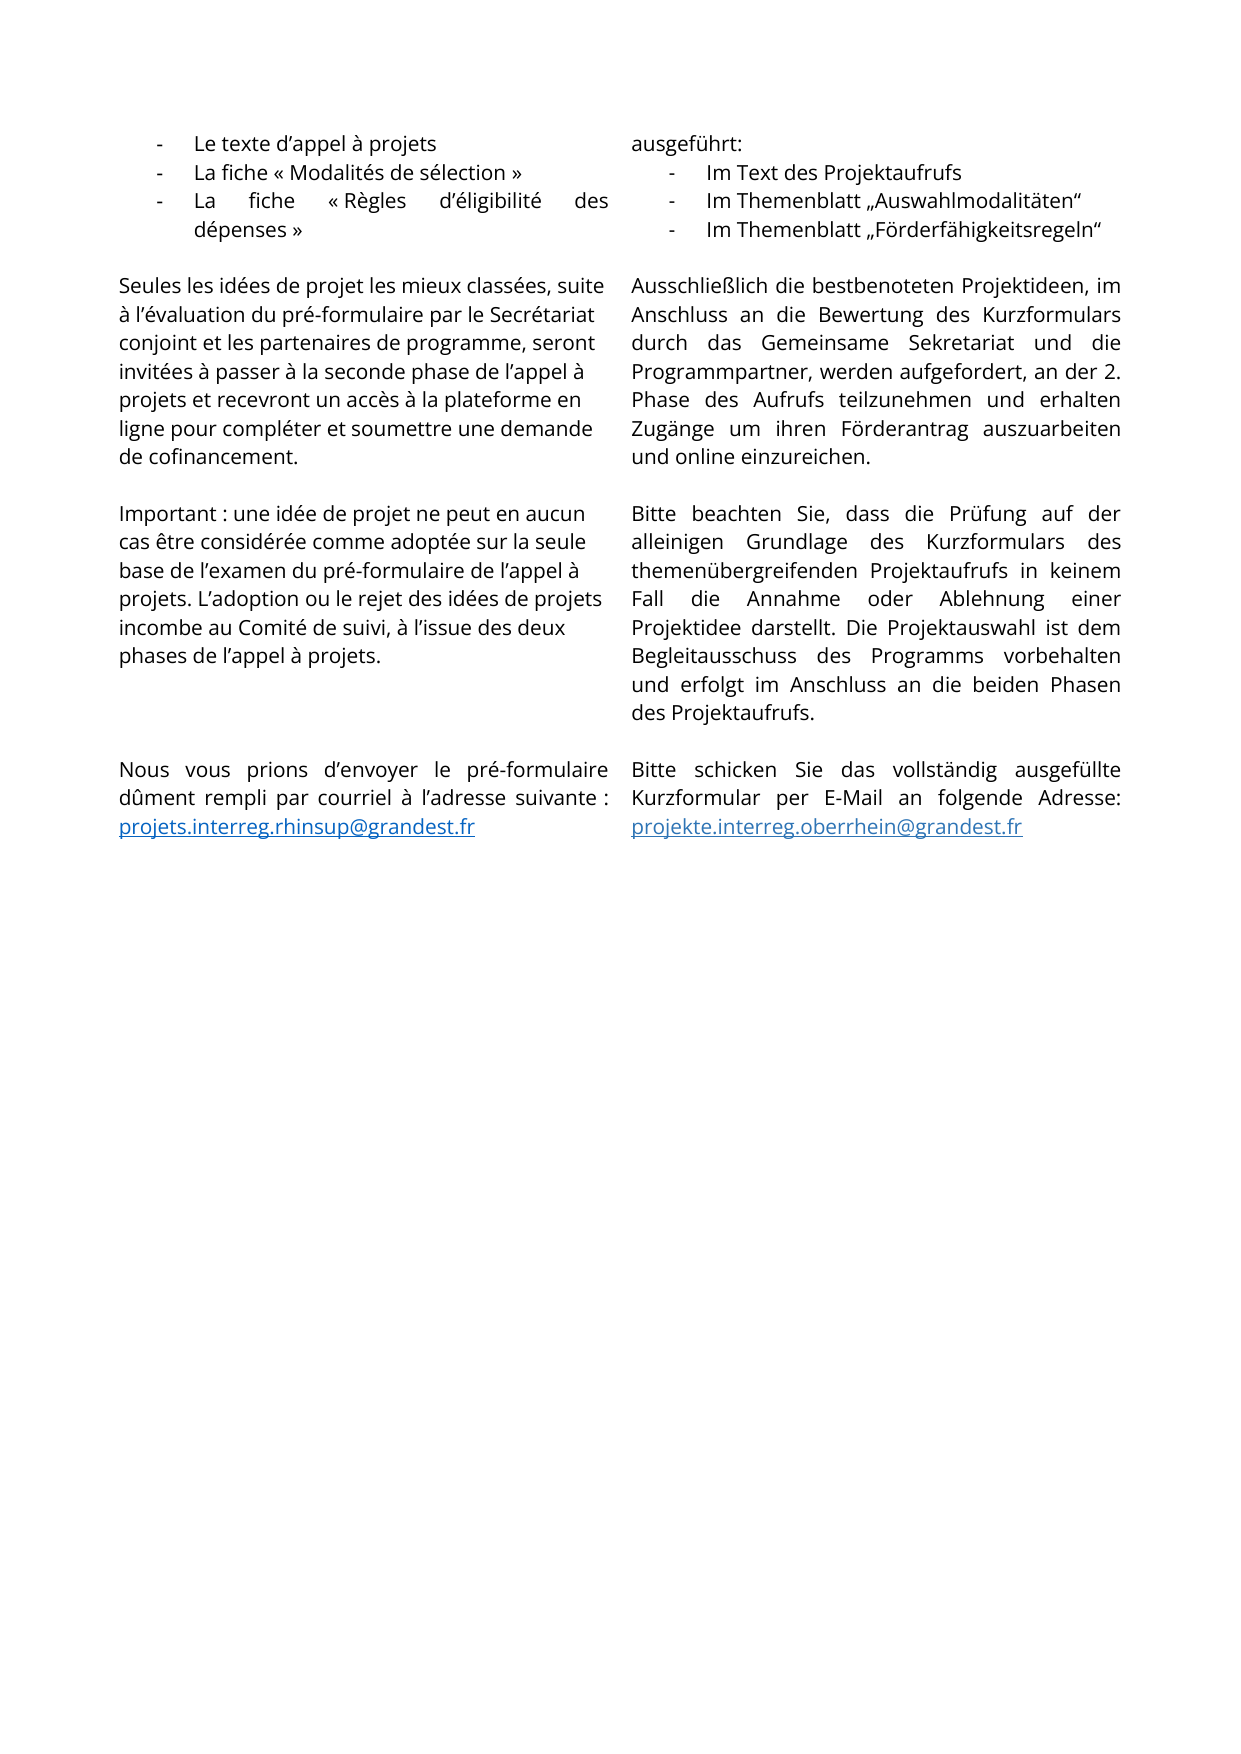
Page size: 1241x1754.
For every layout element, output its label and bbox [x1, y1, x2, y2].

table_header [621, 118, 1133, 852]
table_header [107, 118, 619, 852]
